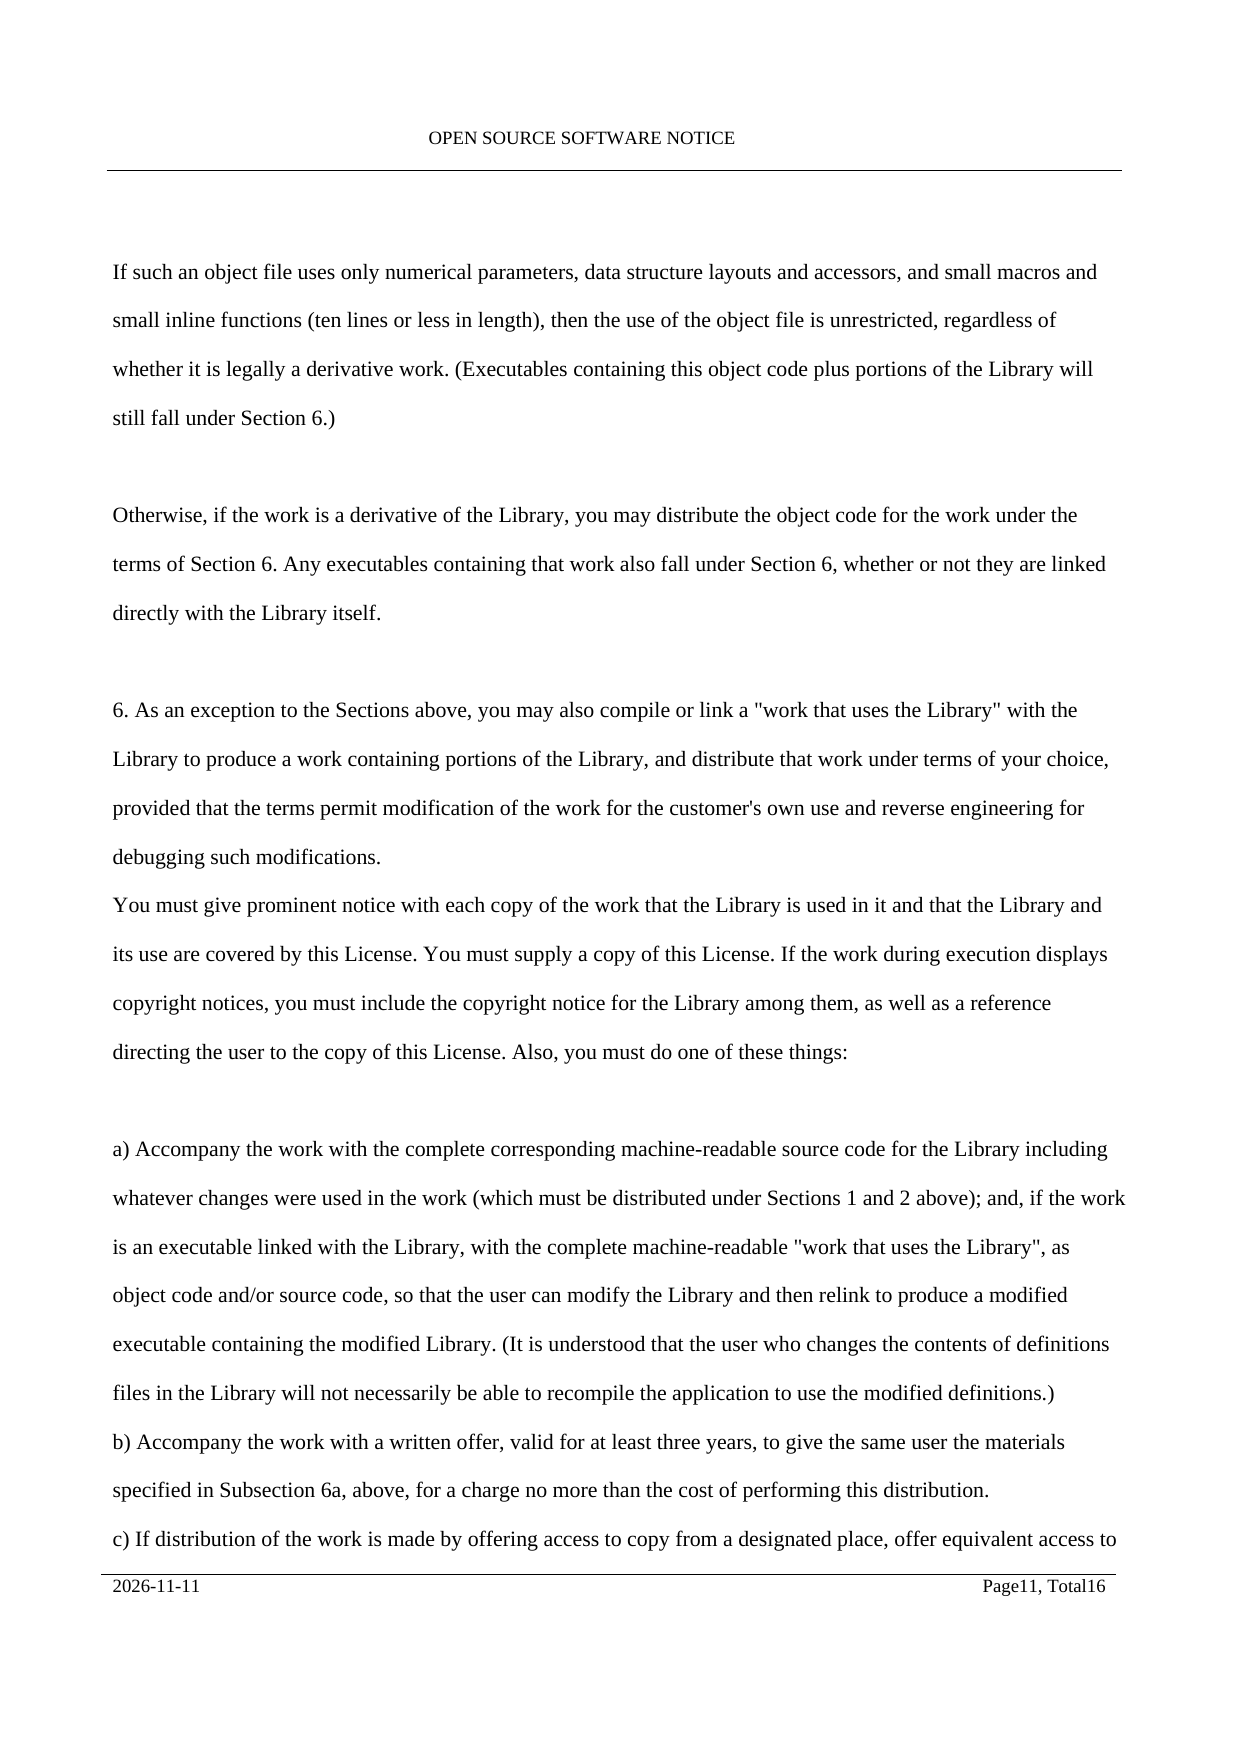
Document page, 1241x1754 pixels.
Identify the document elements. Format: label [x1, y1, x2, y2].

text [112, 206, 1128, 1555]
